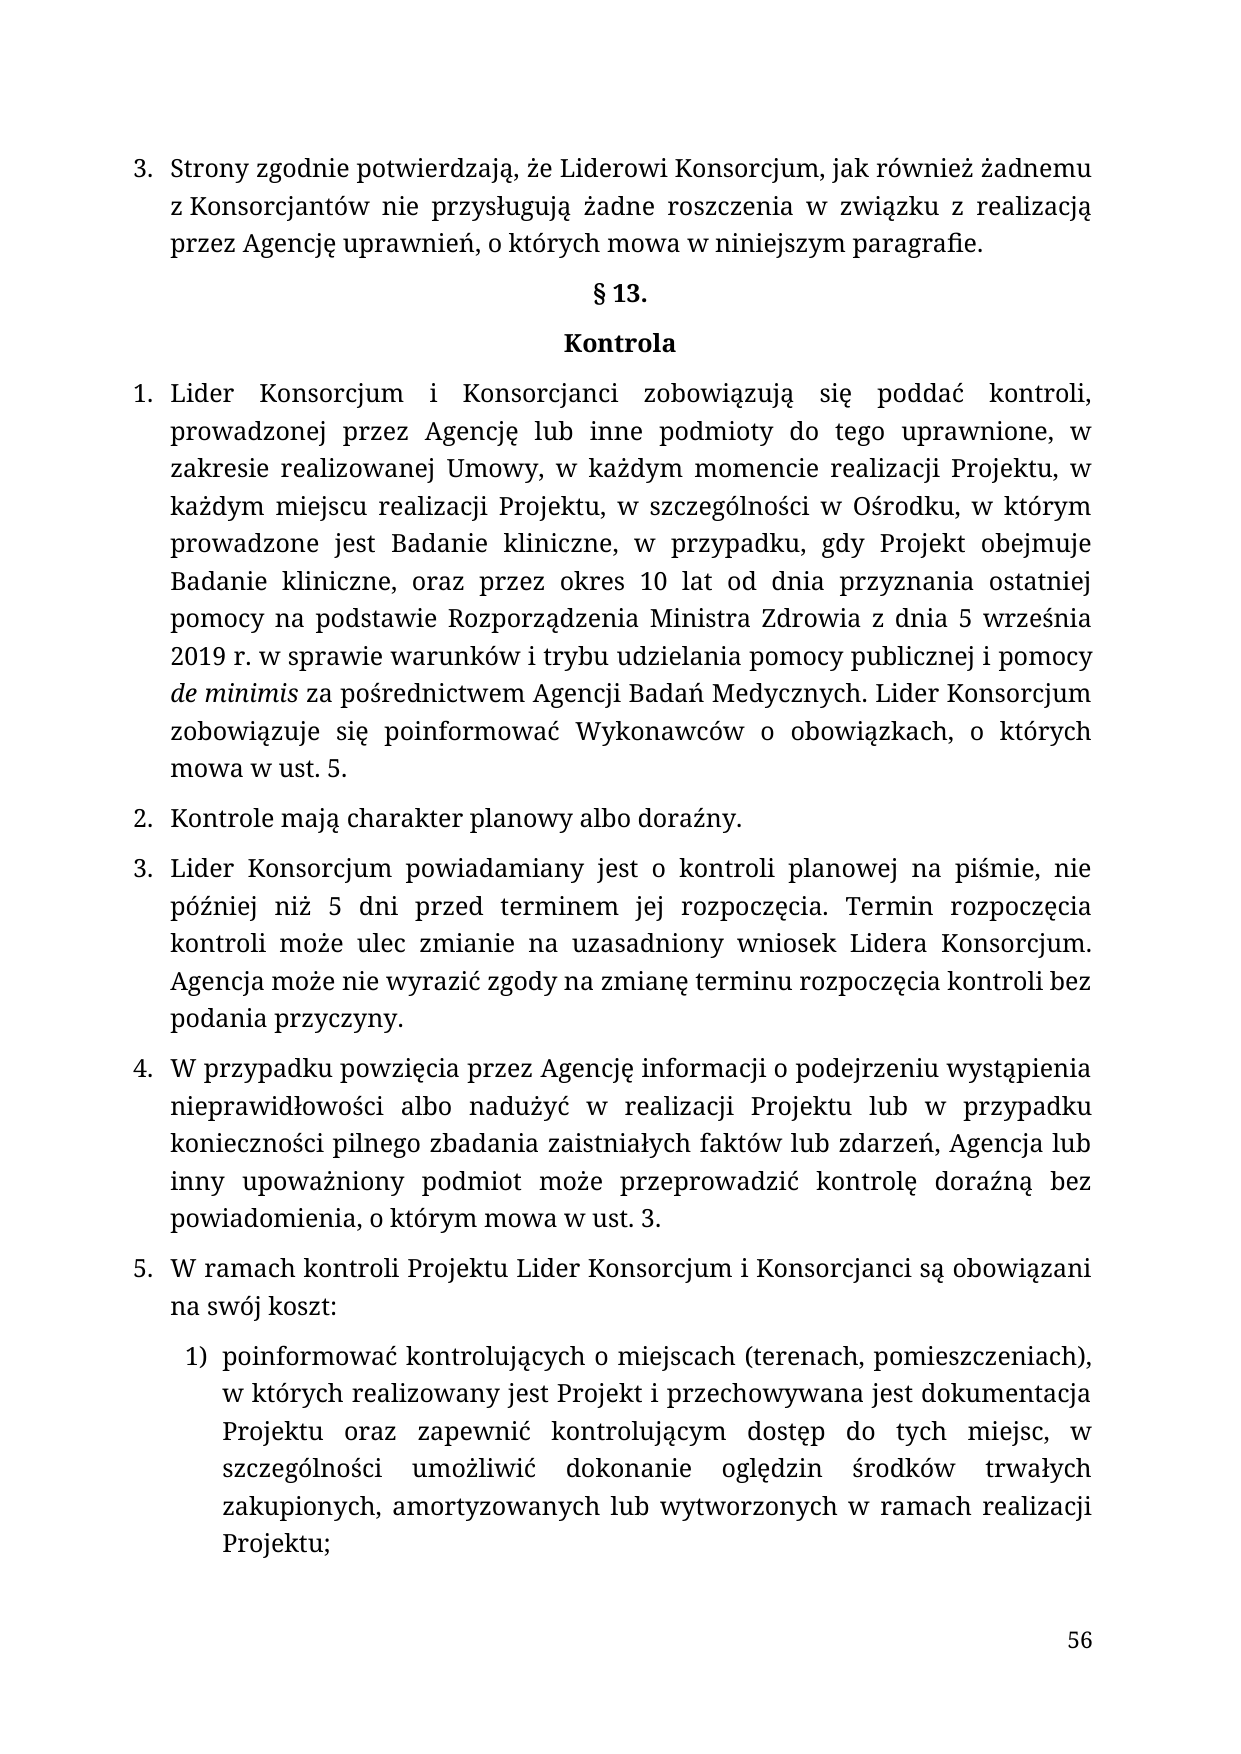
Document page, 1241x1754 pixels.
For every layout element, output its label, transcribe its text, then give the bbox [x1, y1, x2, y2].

list Strony zgodnie potwierdzają, że Liderowi Konsorcjum, jak również żadnemu z Konsorcjantów nie przysługują żadne roszczenia w związku z realizacją przez Agencję uprawnień, o których mowa w niniejszym paragrafie. [133, 148, 1092, 260]
text § 13. [148, 273, 1092, 310]
list W przypadku powzięcia przez Agencję informacji o podejrzeniu wystąpienia nieprawidłowości albo nadużyć w realizacji Projektu lub w przypadku konieczności pilnego zbadania zaistniałych faktów lub zdarzeń, Agencja lub inny upoważniony podmiot może przeprowadzić kontrolę doraźną bez powiadomienia, o którym mowa w ust. 3. [133, 1048, 1092, 1235]
list Lider Konsorcjum i Konsorcjanci zobowiązują się poddać kontroli, prowadzonej przez Agencję lub inne podmioty do tego uprawnione, w zakresie realizowanej Umowy, w każdym momencie realizacji Projektu, w każdym miejscu realizacji Projektu, w szczególności w Ośrodku, w którym prowadzone jest Badanie kliniczne, w przypadku, gdy Projekt obejmuje Badanie kliniczne, oraz przez okres 10 lat od dnia przyznania ostatniej pomocy na podstawie Rozporządzenia Ministra Zdrowia z dnia 5 września 2019 r. w sprawie warunków i trybu udzielania pomocy publicznej i pomocy de minimis za pośrednictwem Agencji Badań Medycznych. Lider Konsorcjum zobowiązuje się poinformować Wykonawców o obowiązkach, o których mowa w ust. 5. [133, 373, 1092, 785]
list poinformować kontrolujących o miejscach (terenach, pomieszczeniach), w których realizowany jest Projekt i przechowywana jest dokumentacja Projektu oraz zapewnić kontrolującym dostęp do tych miejsc, w szczególności umożliwić dokonanie oględzin środków trwałych zakupionych, amortyzowanych lub wytworzonych w ramach realizacji Projektu; [185, 1335, 1092, 1560]
list Lider Konsorcjum powiadamiany jest o kontroli planowej na piśmie, nie później niż 5 dni przed terminem jej rozpoczęcia. Termin rozpoczęcia kontroli może ulec zmianie na uzasadniony wniosek Lidera Konsorcjum. Agencja może nie wyrazić zgody na zmianę terminu rozpoczęcia kontroli bez podania przyczyny. [133, 848, 1092, 1035]
list Kontrole mają charakter planowy albo doraźny. [133, 798, 1092, 835]
text Kontrola [148, 323, 1092, 360]
list W ramach kontroli Projektu Lider Konsorcjum i Konsorcjanci są obowiązani na swój koszt: [133, 1248, 1092, 1323]
